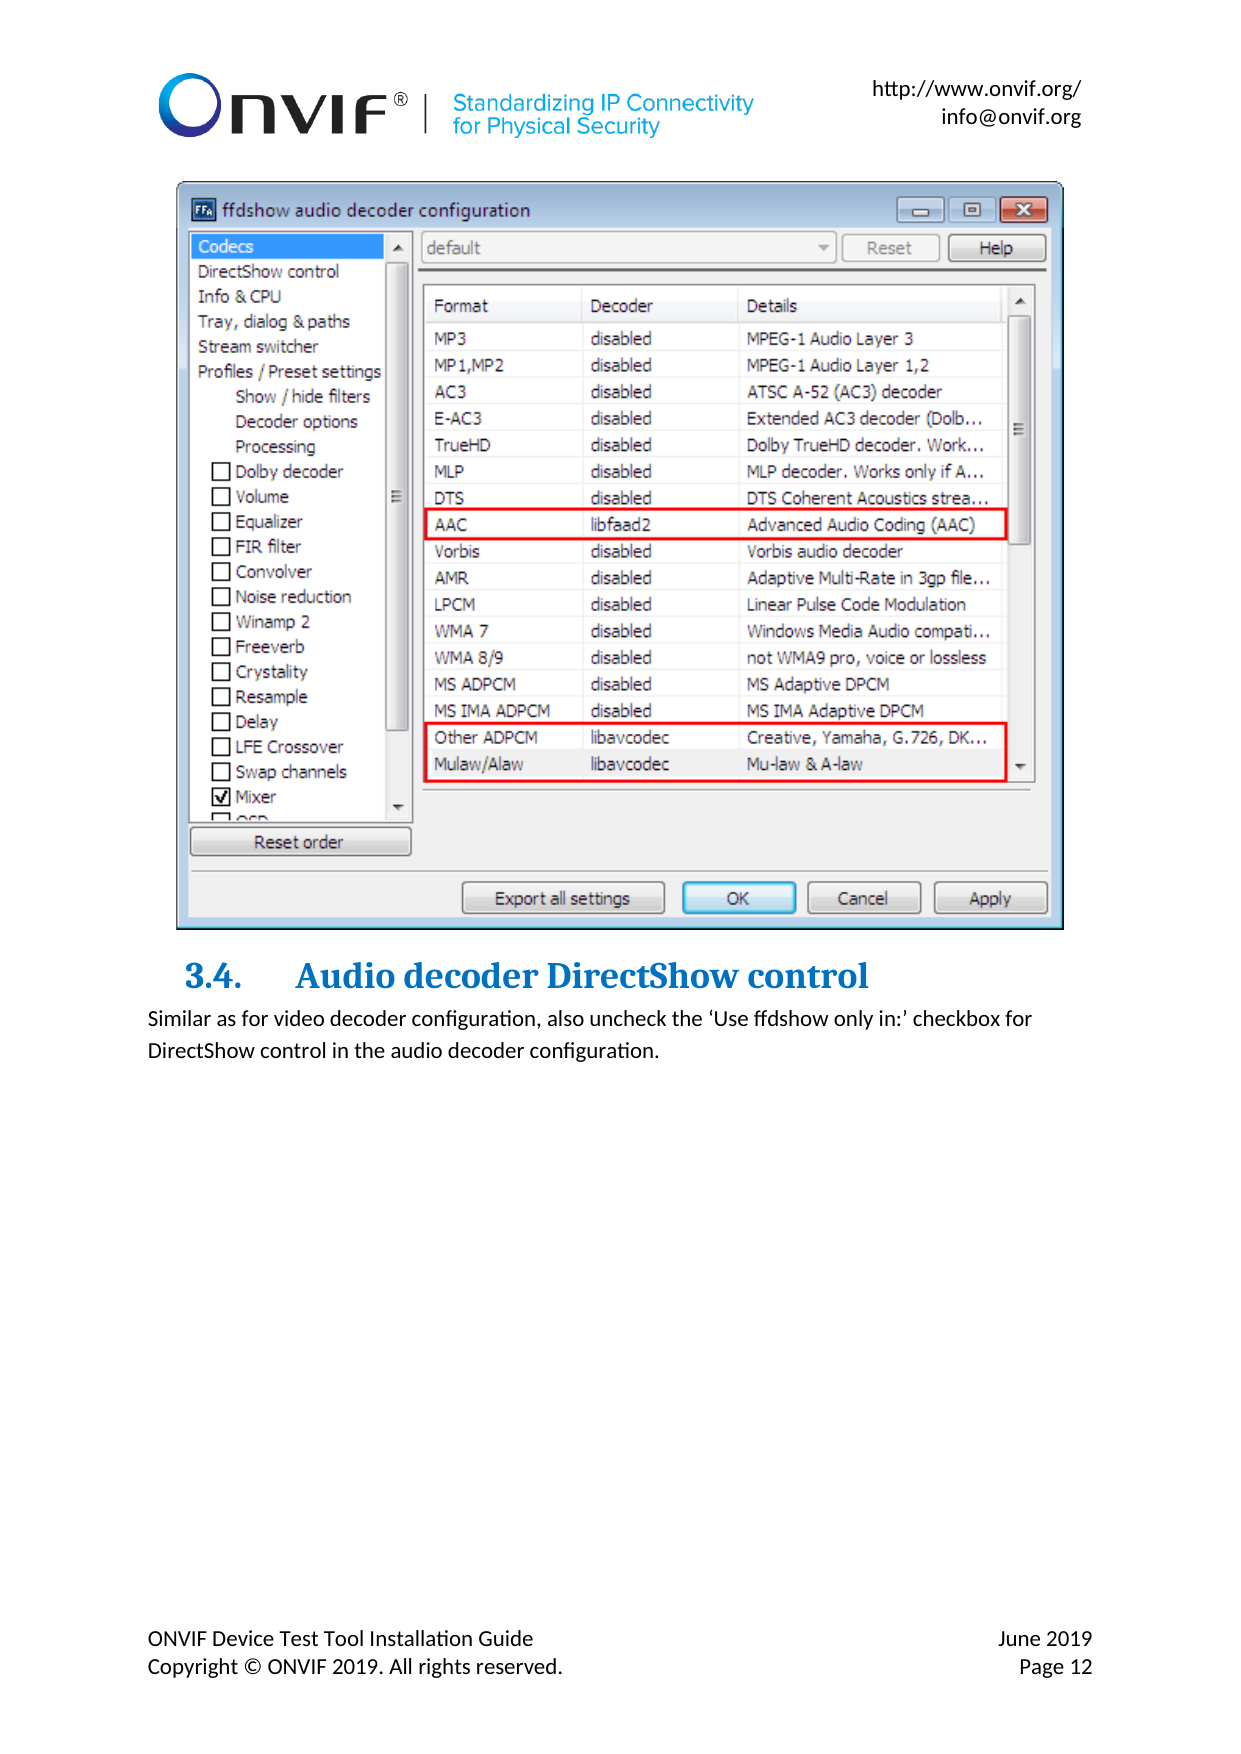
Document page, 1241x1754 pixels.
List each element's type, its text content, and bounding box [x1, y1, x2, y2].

picture [158, 73, 182, 97]
subtitle Audio decoder DirectShow control [185, 955, 1093, 998]
picture [158, 73, 755, 138]
text Similar as for video decoder configuration, also uncheck the ‘Use ffdshow only in:’ checkbox for DirectShow control in the audio decoder configuration. [148, 1004, 1093, 1065]
picture [176, 181, 1064, 930]
